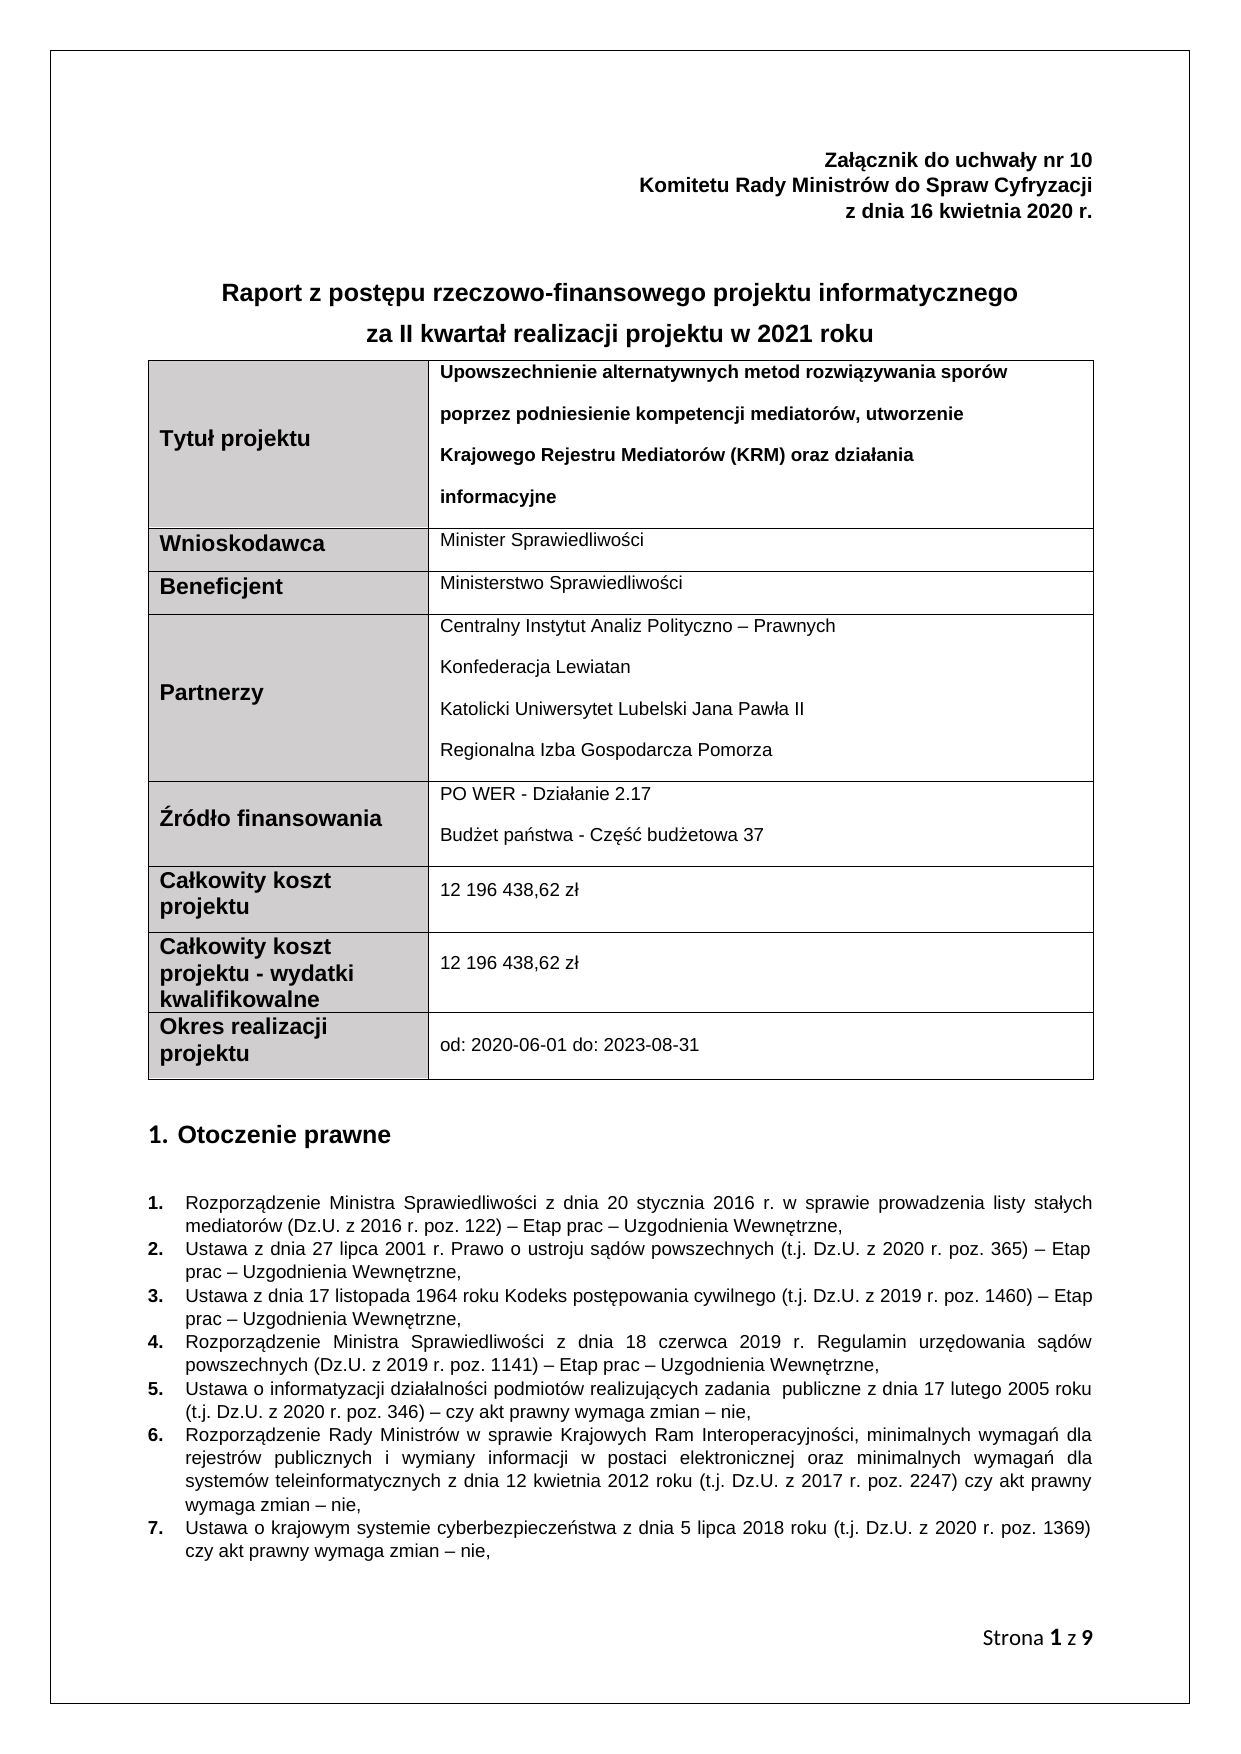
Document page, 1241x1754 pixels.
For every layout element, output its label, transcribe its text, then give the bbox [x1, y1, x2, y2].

table_cell Ministerstwo Sprawiedliwości [429, 572, 1093, 614]
list Ustawa z dnia 17 listopada 1964 roku Kodeks postępowania cywilnego (t.j. Dz.U. z 2019 r. poz. 1460) – Etap prac – Uzgodnienia Wewnętrzne, [148, 1284, 1093, 1329]
table_cell Całkowity koszt projektu - wydatki kwalifikowalne [149, 933, 428, 1012]
list Rozporządzenie Ministra Sprawiedliwości z dnia 18 czerwca 2019 r. Regulamin urzędowania sądów powszechnych (Dz.U. z 2019 r. poz. 1141) – Etap prac – Uzgodnienia Wewnętrzne, [148, 1331, 1093, 1376]
table_cell Wnioskodawca [149, 529, 428, 571]
table_cell Minister Sprawiedliwości [429, 529, 1093, 571]
text Załącznik do uchwały nr 10 [148, 147, 1093, 171]
table_cell Centralny Instytut Analiz Polityczno – Prawnych Konfederacja Lewiatan Katolicki Uniwersytet Lubelski Jana Pawła II Regionalna Izba Gospodarcza Pomorza [429, 615, 1093, 781]
table_cell 12 196 438,62 zł [429, 933, 1093, 1012]
list Ustawa z dnia 27 lipca 2001 r. Prawo o ustroju sądów powszechnych (t.j. Dz.U. z 2020 r. poz. 365) – Etap prac – Uzgodnienia Wewnętrzne, [148, 1238, 1093, 1283]
list Rozporządzenie Ministra Sprawiedliwości z dnia 20 stycznia 2016 r. w sprawie prowadzenia listy stałych mediatorów (Dz.U. z 2016 r. poz. 122) – Etap prac – Uzgodnienia Wewnętrzne, [148, 1191, 1093, 1236]
subtitle za II kwartał realizacji projektu w 2021 roku [148, 319, 1093, 347]
list Ustawa o krajowym systemie cyberbezpieczeństwa z dnia 5 lipca 2018 roku (t.j. Dz.U. z 2020 r. poz. 1369) czy akt prawny wymaga zmian – nie, [148, 1517, 1093, 1561]
text z dnia 16 kwietnia 2020 r. [148, 199, 1093, 223]
table_cell Okres realizacji projektu [149, 1013, 428, 1078]
table_cell Partnerzy [149, 615, 428, 781]
list Rozporządzenie Rady Ministrów w sprawie Krajowych Ram Interoperacyjności, minimalnych wymagań dla rejestrów publicznych i wymiany informacji w postaci elektronicznej oraz minimalnych wymagań dla systemów teleinformatycznych z dnia 12 kwietnia 2012 roku (t.j. Dz.U. z 2017 r. poz. 2247) czy akt prawny wymaga zmian – nie, [148, 1424, 1093, 1515]
subtitle Otoczenie prawne [148, 1117, 1063, 1188]
table_cell od: 2020-06-01 do: 2023-08-31 [429, 1013, 1093, 1078]
table_cell Źródło finansowania [149, 782, 428, 866]
table_header Tytuł projektu [149, 361, 428, 527]
subtitle Raport z postępu rzeczowo-finansowego projektu informatycznego [148, 277, 1093, 306]
table_cell PO WER - Działanie 2.17 Budżet państwa - Część budżetowa 37 [429, 782, 1093, 866]
text Komitetu Rady Ministrów do Spraw Cyfryzacji [148, 173, 1093, 197]
table_cell 12 196 438,62 zł [429, 867, 1093, 932]
table_cell Beneficjent [149, 572, 428, 614]
table_cell Całkowity koszt projektu [149, 867, 428, 932]
list Ustawa o informatyzacji działalności podmiotów realizujących zadania publiczne z dnia 17 lutego 2005 roku (t.j. Dz.U. z 2020 r. poz. 346) – czy akt prawny wymaga zmian – nie, [148, 1377, 1093, 1422]
table_header Upowszechnienie alternatywnych metod rozwiązywania sporów poprzez podniesienie kompetencji mediatorów, utworzenie Krajowego Rejestru Mediatorów (KRM) oraz działania informacyjne [429, 361, 1093, 527]
